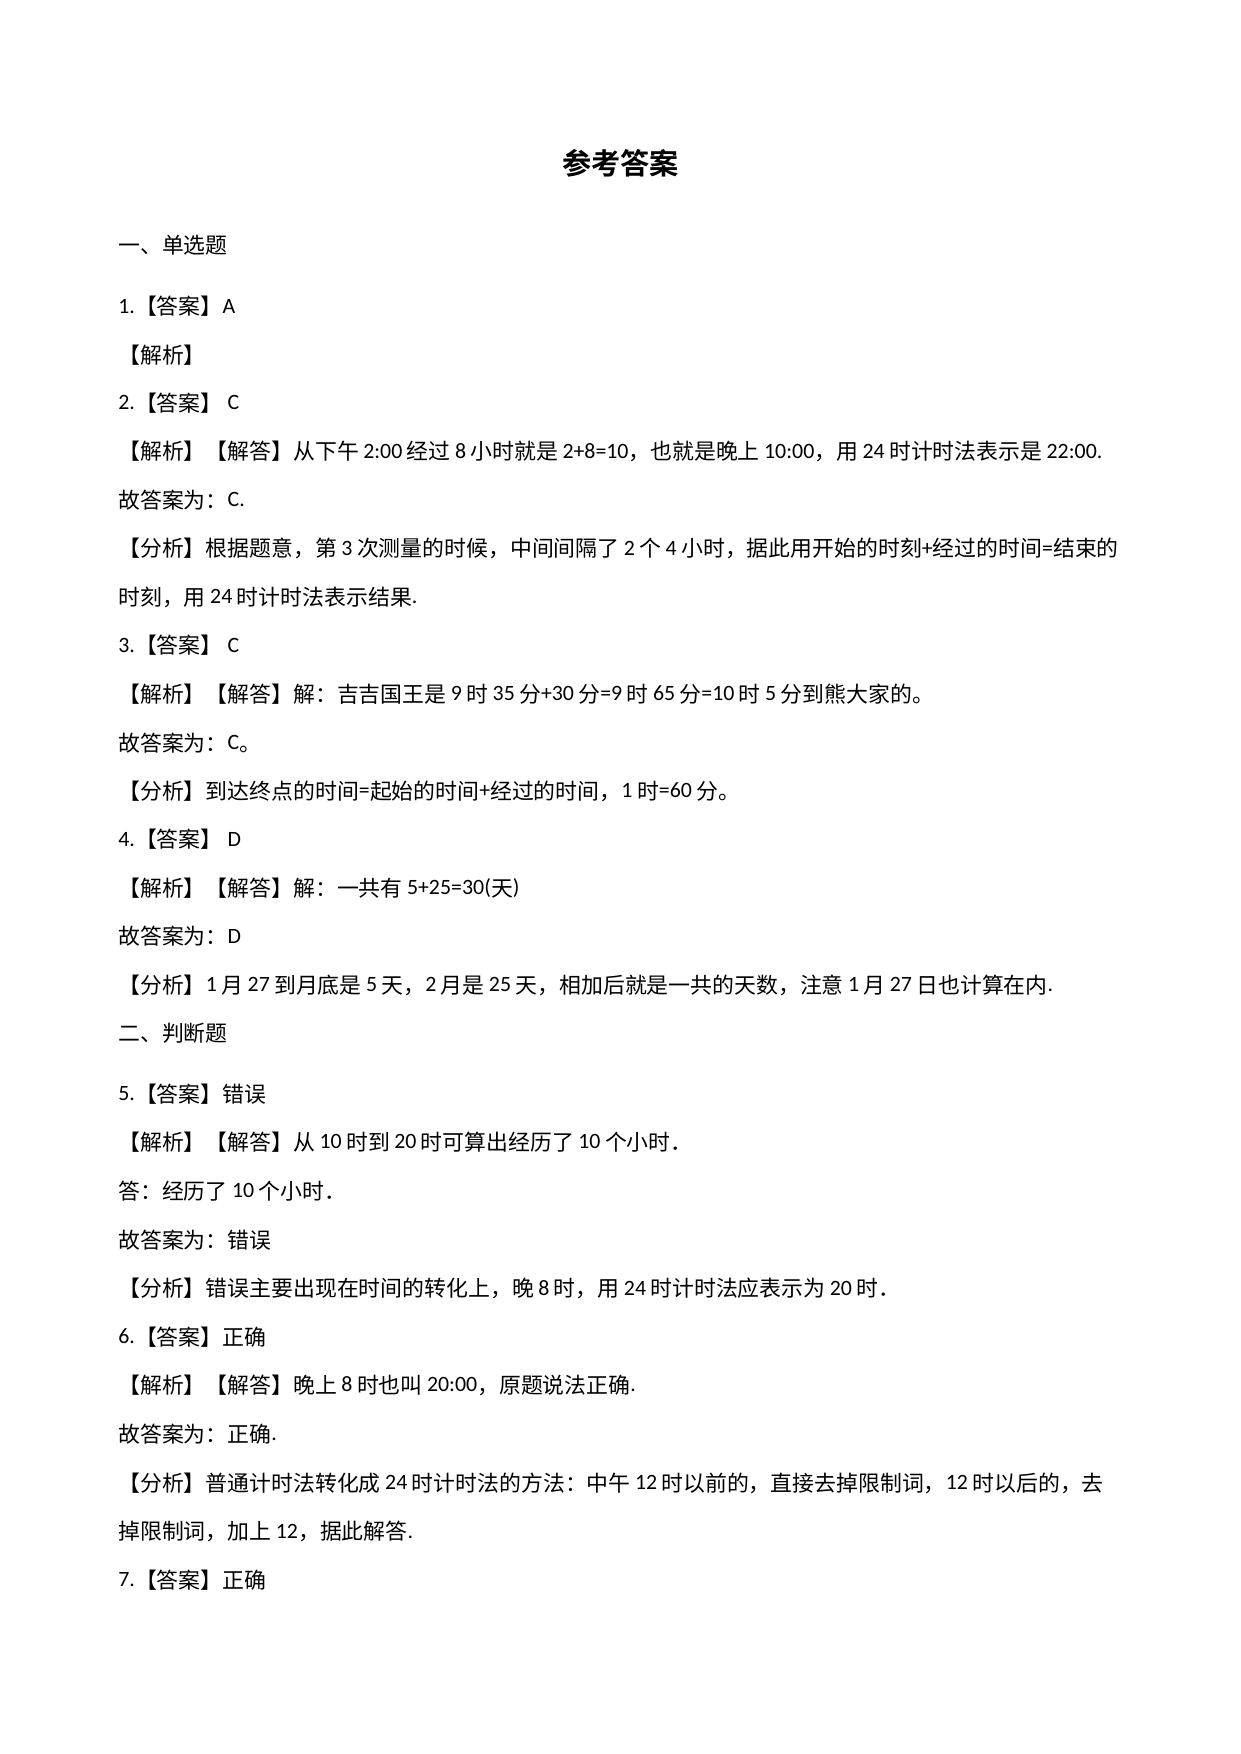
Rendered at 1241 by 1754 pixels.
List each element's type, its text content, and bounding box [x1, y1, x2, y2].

text 6.【答案】正确 [118, 1319, 1122, 1352]
text 【解析】【解答】解：吉吉国王是9时35分+30分=9时65分=10时5分到熊大家的。 故答案为：C。 [118, 676, 1122, 758]
text 【解析】【解答】晚上8时也叫20:00，原题说法正确. 故答案为：正确. 【分析】普通计时法转化成24时计时法的方法：中午12时以前的，直接去掉限制词，12时以后的，去掉限制词，加上12，据此解答. [118, 1368, 1122, 1546]
text 二、判断题 [118, 1016, 1122, 1048]
text 【解析】【解答】从10时到20时可算出经历了10个小时． 答：经历了10个小时． 故答案为：错误 【分析】错误主要出现在时间的转化上，晚8时，用24时计时法应表示为20时． [118, 1125, 1122, 1303]
text 1.【答案】A [118, 289, 1122, 321]
text 4.【答案】 D [118, 822, 1122, 854]
text 2.【答案】 C [118, 386, 1122, 418]
text 【分析】根据题意，第3次测量的时候，中间间隔了2个4小时，据此用开始的时刻+经过的时间=结束的时刻，用24时计时法表示结果. [118, 531, 1122, 612]
text 【解析】【解答】从下午2:00经过8小时就是2+8=10，也就是晚上10:00，用24时计时法表示是22:00. 故答案为：C. [118, 434, 1122, 515]
text 【分析】到达终点的时间=起始的时间+经过的时间，1时=60分。 [118, 773, 1122, 806]
text 【解析】【解答】解：一共有5+25=30(天) 故答案为：D [118, 870, 1122, 951]
text 3.【答案】 C [118, 628, 1122, 661]
text 【分析】1月27到月底是5天，2月是25天，相加后就是一共的天数，注意1月27日也计算在内. [118, 967, 1122, 1000]
text 7.【答案】正确 [118, 1562, 1122, 1595]
text 5.【答案】错误 [118, 1076, 1122, 1109]
text 参考答案 [118, 129, 1122, 194]
text 【解析】 [118, 337, 1122, 370]
text 一、单选题 [118, 228, 1122, 261]
